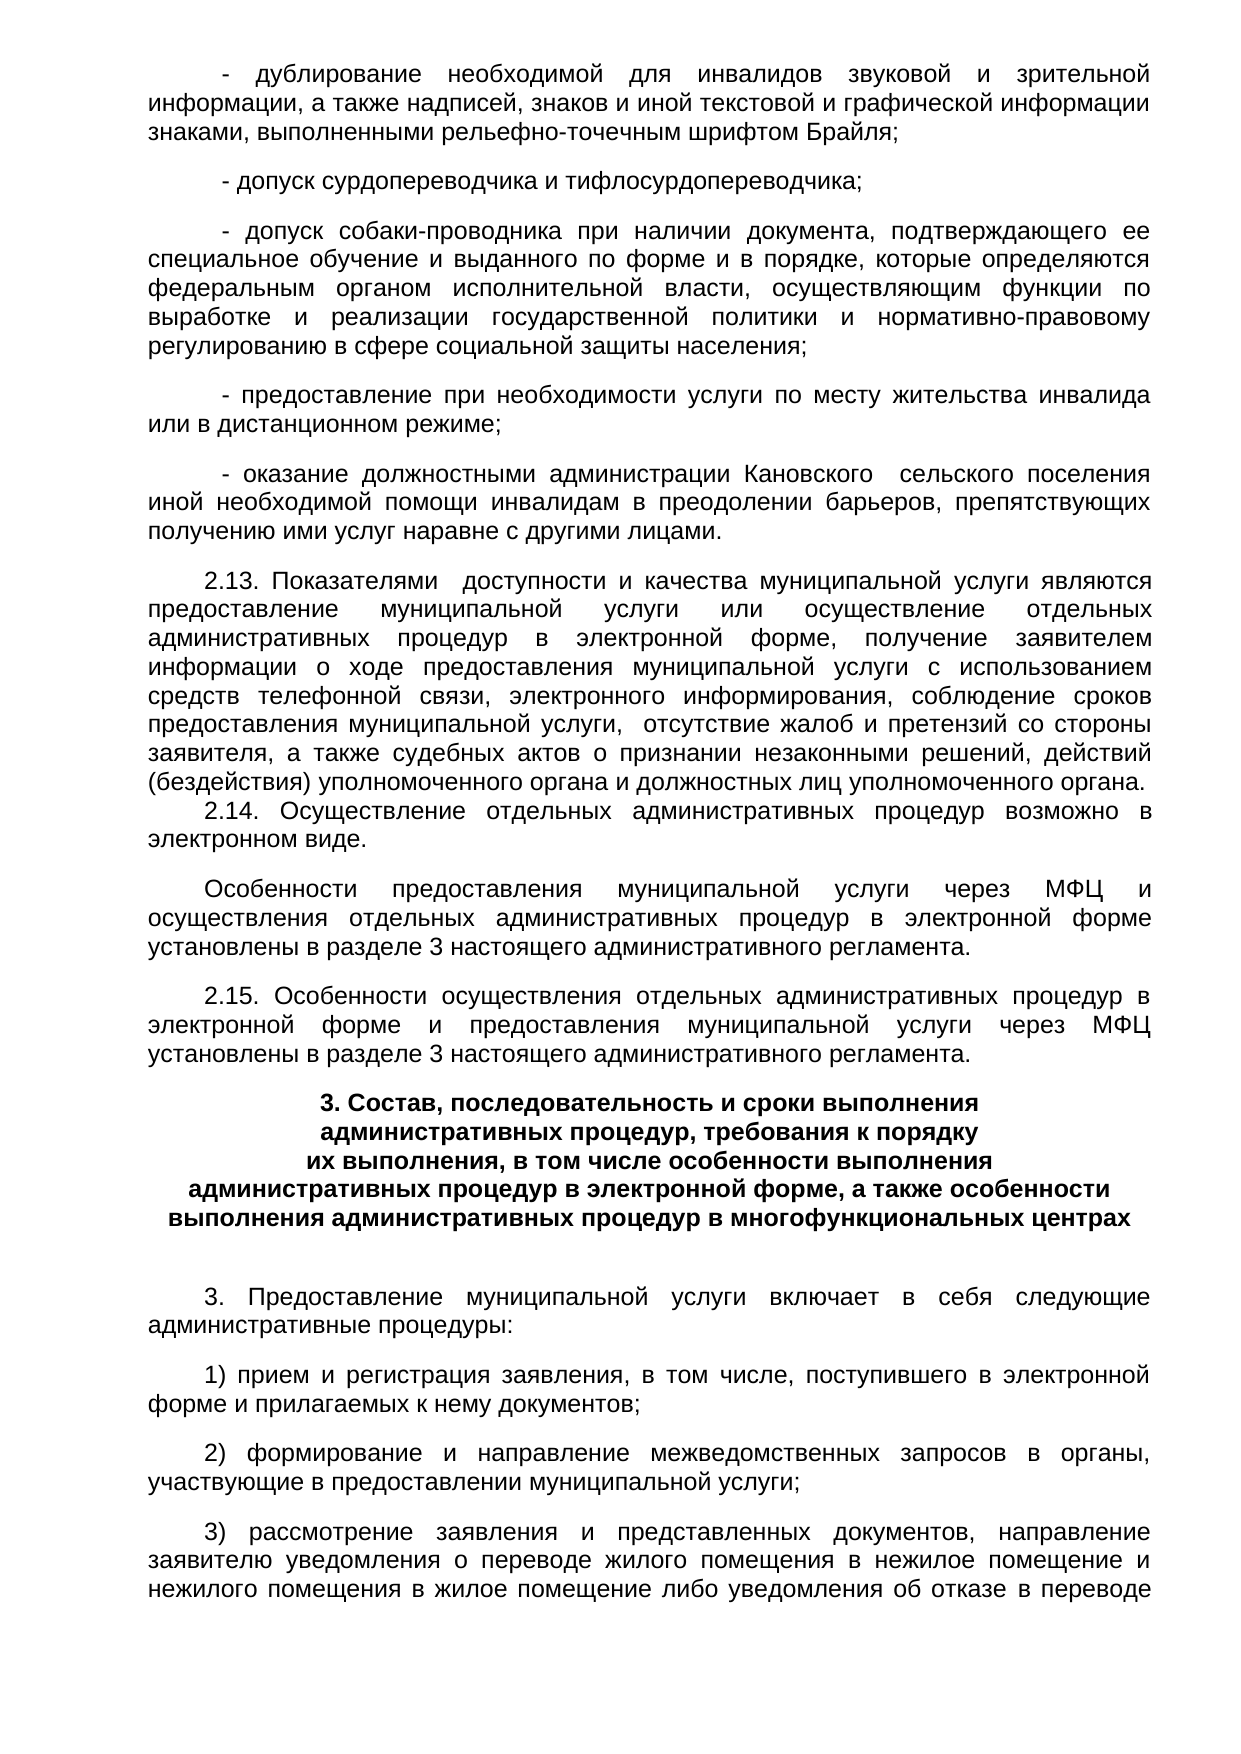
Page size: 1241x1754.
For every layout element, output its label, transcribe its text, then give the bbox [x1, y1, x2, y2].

text их выполнения, в том числе особенности выполнения [148, 1146, 1152, 1174]
text 1) прием и регистрация заявления, в том числе, поступившего в электронной форме и прилагаемых к нему документов; [148, 1360, 1152, 1417]
text 3. Предоставление муниципальной услуги включает в себя следующие административные процедуры: [148, 1282, 1152, 1339]
text Особенности предоставления муниципальной услуги через МФЦ и осуществления отдельных административных процедур в электронной форме установлены в разделе 3 настоящего административного регламента. [148, 874, 1153, 960]
text - допуск сурдопереводчика и тифлосурдопереводчика; [148, 166, 1152, 195]
text - предоставление при необходимости услуги по месту жительства инвалида или в дистанционном режиме; [148, 380, 1152, 438]
text 2.14. Осуществление отдельных административных процедур возможно в электронном виде. [148, 796, 1153, 853]
text - оказание должностными администрации Кановского сельского поселения иной необходимой помощи инвалидам в преодолении барьеров, препятствующих получению ими услуг наравне с другими лицами. [148, 459, 1152, 545]
text 2) формирование и направление межведомственных запросов в органы, участвующие в предоставлении муниципальной услуги; [148, 1438, 1152, 1496]
text - допуск собаки-проводника при наличии документа, подтверждающего ее специальное обучение и выданного по форме и в порядке, которые определяются федеральным органом исполнительной власти, осуществляющим функции по выработке и реализации государственной политики и нормативно-правовому регулированию в сфере социальной защиты населения; [148, 216, 1152, 359]
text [148, 1517, 1152, 1603]
text - дублирование необходимой для инвалидов звуковой и зрительной информации, а также надписей, знаков и иной текстовой и графической информации знаками, выполненными рельефно-точечным шрифтом Брайля; [148, 59, 1152, 145]
text 2.15. Особенности осуществления отдельных административных процедур в электронной форме и предоставления муниципальной услуги через МФЦ установлены в разделе 3 настоящего административного регламента. [148, 981, 1152, 1067]
text административных процедур, требования к порядку [148, 1117, 1152, 1146]
text 3. Состав, последовательность и сроки выполнения [148, 1088, 1152, 1117]
text административных процедур в электронной форме, а также особенности выполнения административных процедур в многофункциональных центрах [148, 1174, 1152, 1232]
text 2.13. Показателями доступности и качества муниципальной услуги являются предоставление муниципальной услуги или осуществление отдельных административных процедур в электронной форме, получение заявителем информации о ходе предоставления муниципальной услуги с использованием средств телефонной связи, электронного информирования, соблюдение сроков предоставления муниципальной услуги, отсутствие жалоб и претензий со стороны заявителя, а также судебных актов о признании незаконными решений, действий (бездействия) уполномоченного органа и должностных лиц уполномоченного органа. [148, 566, 1153, 796]
